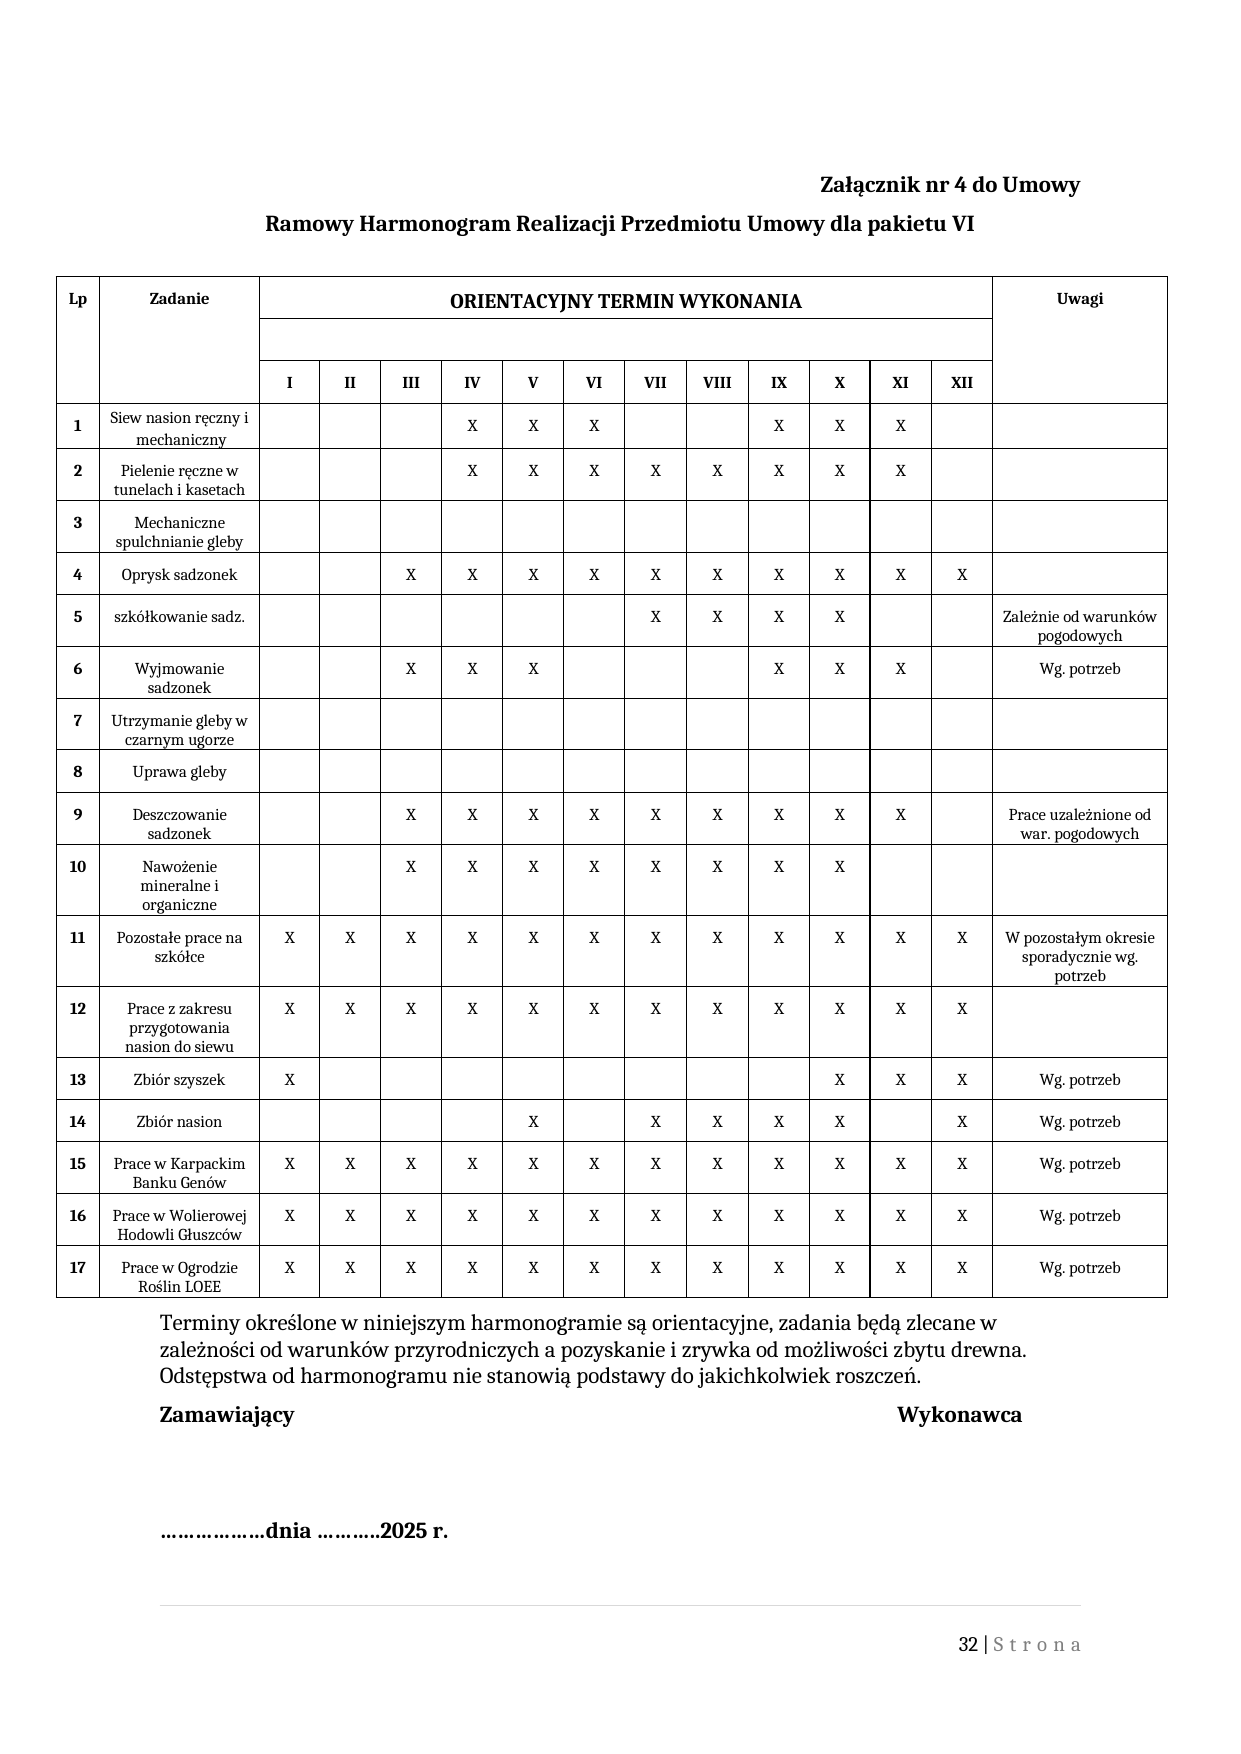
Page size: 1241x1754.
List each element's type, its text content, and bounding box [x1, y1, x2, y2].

table_cell X [503, 845, 563, 914]
table_cell Mechaniczne spulchnianie gleby [100, 501, 259, 552]
table_cell X [749, 793, 809, 843]
table_header Uwagi [993, 277, 1167, 403]
table_cell X [749, 553, 809, 594]
table_cell [932, 647, 992, 697]
table_cell X [503, 916, 563, 986]
table_cell [993, 449, 1167, 500]
table_cell Wg. potrzeb [993, 1100, 1167, 1141]
table_cell X [260, 1194, 319, 1245]
table_cell [993, 501, 1167, 552]
table_cell Nawożenie mineralne i organiczne [100, 845, 259, 914]
table_cell X [503, 1194, 563, 1245]
text ………………dnia ………..2025 r. [159, 1518, 1081, 1544]
table_cell [625, 404, 686, 448]
table_cell 16 [57, 1194, 99, 1245]
table_cell Prace w Wolierowej Hodowli Głuszców [100, 1194, 259, 1245]
table_cell X [442, 1194, 502, 1245]
table_cell X [932, 1100, 992, 1141]
table_cell [993, 553, 1167, 594]
table_cell X [381, 1246, 441, 1297]
table_cell 10 [57, 845, 99, 914]
table_cell Zbiór nasion [100, 1100, 259, 1141]
table_cell X [625, 793, 686, 843]
table_cell [320, 595, 380, 646]
table_cell [932, 449, 992, 500]
table_cell X [687, 1194, 748, 1245]
table_cell X [687, 1100, 748, 1141]
table_cell X [260, 1142, 319, 1193]
table_cell X [687, 553, 748, 594]
table_cell [260, 404, 319, 448]
table_cell X [749, 449, 809, 500]
table_cell 14 [57, 1100, 99, 1141]
table_cell IX [749, 361, 809, 403]
table_cell [871, 1100, 931, 1141]
table_cell [993, 987, 1167, 1057]
table_cell X [871, 793, 931, 843]
table_cell X [871, 553, 931, 594]
table_cell [381, 449, 441, 500]
table_cell X [625, 595, 686, 646]
table_cell [260, 699, 319, 749]
table_cell X [442, 987, 502, 1057]
table_cell [687, 404, 748, 448]
table_cell 3 [57, 501, 99, 552]
table_cell X [625, 1194, 686, 1245]
table_cell III [381, 361, 441, 403]
table_cell [503, 501, 563, 552]
table_cell X [932, 1142, 992, 1193]
table_cell VIII [687, 361, 748, 403]
table_cell [320, 553, 380, 594]
table_cell X [932, 916, 992, 986]
table_cell X [442, 647, 502, 697]
table_cell [442, 501, 502, 552]
table_cell VII [625, 361, 686, 403]
table_cell 12 [57, 987, 99, 1057]
table_cell X [810, 845, 869, 914]
table_cell X [687, 987, 748, 1057]
table_cell Prace uzależnione od war. pogodowych [993, 793, 1167, 843]
table_cell X [810, 449, 869, 500]
table_header Zadanie [100, 277, 259, 403]
table_cell X [749, 1194, 809, 1245]
table_cell [564, 1058, 624, 1099]
table_cell X [442, 793, 502, 843]
table_cell 17 [57, 1246, 99, 1297]
table_cell [442, 595, 502, 646]
table_cell X [564, 449, 624, 500]
table_cell X [810, 793, 869, 843]
table_cell [810, 750, 869, 792]
table_cell X [871, 987, 931, 1057]
table_cell [320, 1100, 380, 1141]
table_cell X [260, 916, 319, 986]
table_cell X [810, 553, 869, 594]
table_cell VI [564, 361, 624, 403]
table_cell I [260, 361, 319, 403]
table_cell X [749, 1246, 809, 1297]
table_cell X [625, 1100, 686, 1141]
table_cell [442, 1058, 502, 1099]
table_cell X [932, 553, 992, 594]
table_cell [749, 501, 809, 552]
table_cell 4 [57, 553, 99, 594]
table_cell X [687, 793, 748, 843]
table_cell XII [932, 361, 992, 403]
table_cell [503, 750, 563, 792]
table_cell X [932, 1058, 992, 1099]
table_cell X [503, 1142, 563, 1193]
table_cell [993, 404, 1167, 448]
table_cell X [260, 1246, 319, 1297]
table_cell X [381, 793, 441, 843]
text Ramowy Harmonogram Realizacji Przedmiotu Umowy dla pakietu VI [159, 211, 1081, 237]
table_cell X [810, 987, 869, 1057]
table_cell X [503, 553, 563, 594]
table_cell [503, 1058, 563, 1099]
table_cell [687, 750, 748, 792]
table_cell [381, 1058, 441, 1099]
table_cell [381, 501, 441, 552]
table_cell X [625, 845, 686, 914]
table_cell [260, 793, 319, 843]
table_cell Deszczowanie sadzonek [100, 793, 259, 843]
table_cell X [871, 404, 931, 448]
table_cell [749, 699, 809, 749]
table_cell X [749, 595, 809, 646]
table_cell X [687, 916, 748, 986]
table_cell [381, 1100, 441, 1141]
table_cell X [810, 361, 869, 403]
table_cell [260, 750, 319, 792]
table_cell [260, 449, 319, 500]
table_cell Zależnie od warunków pogodowych [993, 595, 1167, 646]
table_cell [687, 699, 748, 749]
table_cell X [564, 553, 624, 594]
table_cell [320, 845, 380, 914]
table_cell W pozostałym okresie sporadycznie wg. potrzeb [993, 916, 1167, 986]
table_cell X [260, 1058, 319, 1099]
table_cell [320, 699, 380, 749]
table_cell X [564, 404, 624, 448]
table_cell X [381, 1194, 441, 1245]
table_cell II [320, 361, 380, 403]
table_cell X [381, 647, 441, 697]
table_cell [320, 501, 380, 552]
table_cell X [625, 1142, 686, 1193]
table_cell Utrzymanie gleby w czarnym ugorze [100, 699, 259, 749]
table_cell X [503, 793, 563, 843]
table_cell [381, 595, 441, 646]
table_cell X [871, 1246, 931, 1297]
table_cell Wyjmowanie sadzonek [100, 647, 259, 697]
table_cell X [625, 553, 686, 594]
table_cell Prace w Karpackim Banku Genów [100, 1142, 259, 1193]
table_cell X [871, 1142, 931, 1193]
table_cell X [871, 449, 931, 500]
table_cell [932, 404, 992, 448]
table_cell 1 [57, 404, 99, 448]
table_cell 15 [57, 1142, 99, 1193]
table_cell X [442, 1246, 502, 1297]
table_cell [564, 647, 624, 697]
table_cell X [810, 1246, 869, 1297]
table_cell X [381, 1142, 441, 1193]
table_cell X [810, 916, 869, 986]
table_cell Wg. potrzeb [993, 1194, 1167, 1245]
table_cell X [749, 404, 809, 448]
text Zamawiający Wykonawca [159, 1402, 1081, 1428]
table_cell [381, 404, 441, 448]
table_cell X [564, 987, 624, 1057]
table_cell [260, 1100, 319, 1141]
table_cell [260, 647, 319, 697]
table_cell X [871, 916, 931, 986]
table_cell X [687, 1246, 748, 1297]
table_cell X [810, 1194, 869, 1245]
table_cell X [687, 449, 748, 500]
table_cell [564, 501, 624, 552]
table_cell IV [442, 361, 502, 403]
table_cell X [871, 1194, 931, 1245]
table_cell [625, 1058, 686, 1099]
table_cell X [810, 1058, 869, 1099]
table_cell X [320, 1246, 380, 1297]
table_cell X [442, 845, 502, 914]
table_cell X [503, 1100, 563, 1141]
table_cell X [749, 1142, 809, 1193]
table_cell X [381, 845, 441, 914]
table_cell X [442, 1142, 502, 1193]
table_cell V [503, 361, 563, 403]
table_cell Uprawa gleby [100, 750, 259, 792]
table_cell X [320, 987, 380, 1057]
table_cell Prace z zakresu przygotowania nasion do siewu [100, 987, 259, 1057]
table_cell X [749, 916, 809, 986]
table_cell X [687, 1142, 748, 1193]
table_cell [687, 1058, 748, 1099]
table_cell [871, 699, 931, 749]
table_cell 11 [57, 916, 99, 986]
table_cell [564, 595, 624, 646]
table_cell X [932, 987, 992, 1057]
table_cell X [564, 1142, 624, 1193]
table_cell XI [871, 361, 931, 403]
table_cell [564, 699, 624, 749]
table_cell Pozostałe prace na szkółce [100, 916, 259, 986]
table_cell X [625, 987, 686, 1057]
table_cell X [260, 987, 319, 1057]
table_cell [381, 699, 441, 749]
table_cell [320, 793, 380, 843]
table_cell Wg. potrzeb [993, 647, 1167, 697]
table_cell [260, 595, 319, 646]
table_cell X [564, 793, 624, 843]
table_cell X [810, 1100, 869, 1141]
table_cell Pielenie ręczne w tunelach i kasetach [100, 449, 259, 500]
table_cell [687, 501, 748, 552]
table_cell X [810, 595, 869, 646]
table_cell [687, 647, 748, 697]
table_cell X [503, 987, 563, 1057]
table_cell [932, 793, 992, 843]
text Terminy określone w niniejszym harmonogramie są orientacyjne, zadania będą zlecane w zależności od warunków przyrodniczych a pozyskanie i zrywka od możliwości zbytu drewna. Odstępstwa od harmonogramu nie stanowią podstawy do jakichkolwiek roszczeń. [159, 1310, 1081, 1389]
table_cell [503, 699, 563, 749]
table_cell [320, 1058, 380, 1099]
table_cell Prace w Ogrodzie Roślin LOEE [100, 1246, 259, 1297]
table_cell X [625, 1246, 686, 1297]
table_cell X [564, 916, 624, 986]
table_cell X [442, 404, 502, 448]
table_cell [442, 699, 502, 749]
table_cell [320, 647, 380, 697]
table_cell [810, 501, 869, 552]
table_cell 5 [57, 595, 99, 646]
table_cell [625, 750, 686, 792]
table_cell X [810, 1142, 869, 1193]
table_cell X [381, 987, 441, 1057]
table_cell 9 [57, 793, 99, 843]
table_cell X [320, 916, 380, 986]
table_cell [320, 750, 380, 792]
table_cell [625, 699, 686, 749]
table_cell X [381, 553, 441, 594]
table_cell [871, 845, 931, 914]
table_cell 13 [57, 1058, 99, 1099]
table_cell [993, 845, 1167, 914]
table_cell X [625, 449, 686, 500]
table_cell X [442, 449, 502, 500]
text Załącznik nr 4 do Umowy [159, 172, 1081, 198]
table_cell X [503, 404, 563, 448]
table_cell X [871, 647, 931, 697]
table_cell X [503, 647, 563, 697]
table_cell X [625, 916, 686, 986]
table_cell [260, 501, 319, 552]
table_cell 6 [57, 647, 99, 697]
table_cell [993, 750, 1167, 792]
table_cell X [381, 916, 441, 986]
table_cell X [503, 1246, 563, 1297]
table_cell [810, 699, 869, 749]
table_cell X [564, 1246, 624, 1297]
table_cell [749, 1058, 809, 1099]
table_cell X [749, 1100, 809, 1141]
table_cell [320, 449, 380, 500]
table_cell [625, 647, 686, 697]
table_cell Wg. potrzeb [993, 1058, 1167, 1099]
table_cell [381, 750, 441, 792]
table_cell szkółkowanie sadz. [100, 595, 259, 646]
table_header ORIENTACYJNY TERMIN WYKONANIA [260, 277, 992, 318]
table_cell X [932, 1194, 992, 1245]
table_cell X [687, 595, 748, 646]
table_cell [442, 1100, 502, 1141]
table_cell [932, 750, 992, 792]
table_cell X [749, 987, 809, 1057]
table_cell [932, 845, 992, 914]
table_cell [564, 750, 624, 792]
table_cell [932, 501, 992, 552]
table_cell [625, 501, 686, 552]
table_cell X [749, 647, 809, 697]
table_cell X [503, 449, 563, 500]
table_cell [442, 750, 502, 792]
table_cell X [932, 1246, 992, 1297]
table_cell [871, 750, 931, 792]
table_cell [871, 501, 931, 552]
table_cell X [320, 1194, 380, 1245]
table_cell [749, 750, 809, 792]
table_cell 8 [57, 750, 99, 792]
table_cell 2 [57, 449, 99, 500]
table_cell X [749, 845, 809, 914]
table_cell X [442, 553, 502, 594]
table_cell [260, 553, 319, 594]
table_cell X [442, 916, 502, 986]
table_cell 7 [57, 699, 99, 749]
table_cell X [687, 845, 748, 914]
table_cell Wg. potrzeb [993, 1142, 1167, 1193]
table_cell Oprysk sadzonek [100, 553, 259, 594]
table_cell X [564, 845, 624, 914]
table_cell [260, 319, 992, 360]
table_cell Wg. potrzeb [993, 1246, 1167, 1297]
table_cell Siew nasion ręczny i mechaniczny [100, 404, 259, 448]
table_cell [871, 595, 931, 646]
table_header Lp [57, 277, 99, 403]
table_cell [260, 845, 319, 914]
table_cell X [871, 1058, 931, 1099]
table_cell [932, 699, 992, 749]
table_cell X [810, 404, 869, 448]
table_cell [993, 699, 1167, 749]
table_cell [564, 1100, 624, 1141]
table_cell [320, 404, 380, 448]
table_cell X [320, 1142, 380, 1193]
table_cell [932, 595, 992, 646]
table_cell Zbiór szyszek [100, 1058, 259, 1099]
table_cell X [564, 1194, 624, 1245]
table_cell [503, 595, 563, 646]
table_cell X [810, 647, 869, 697]
